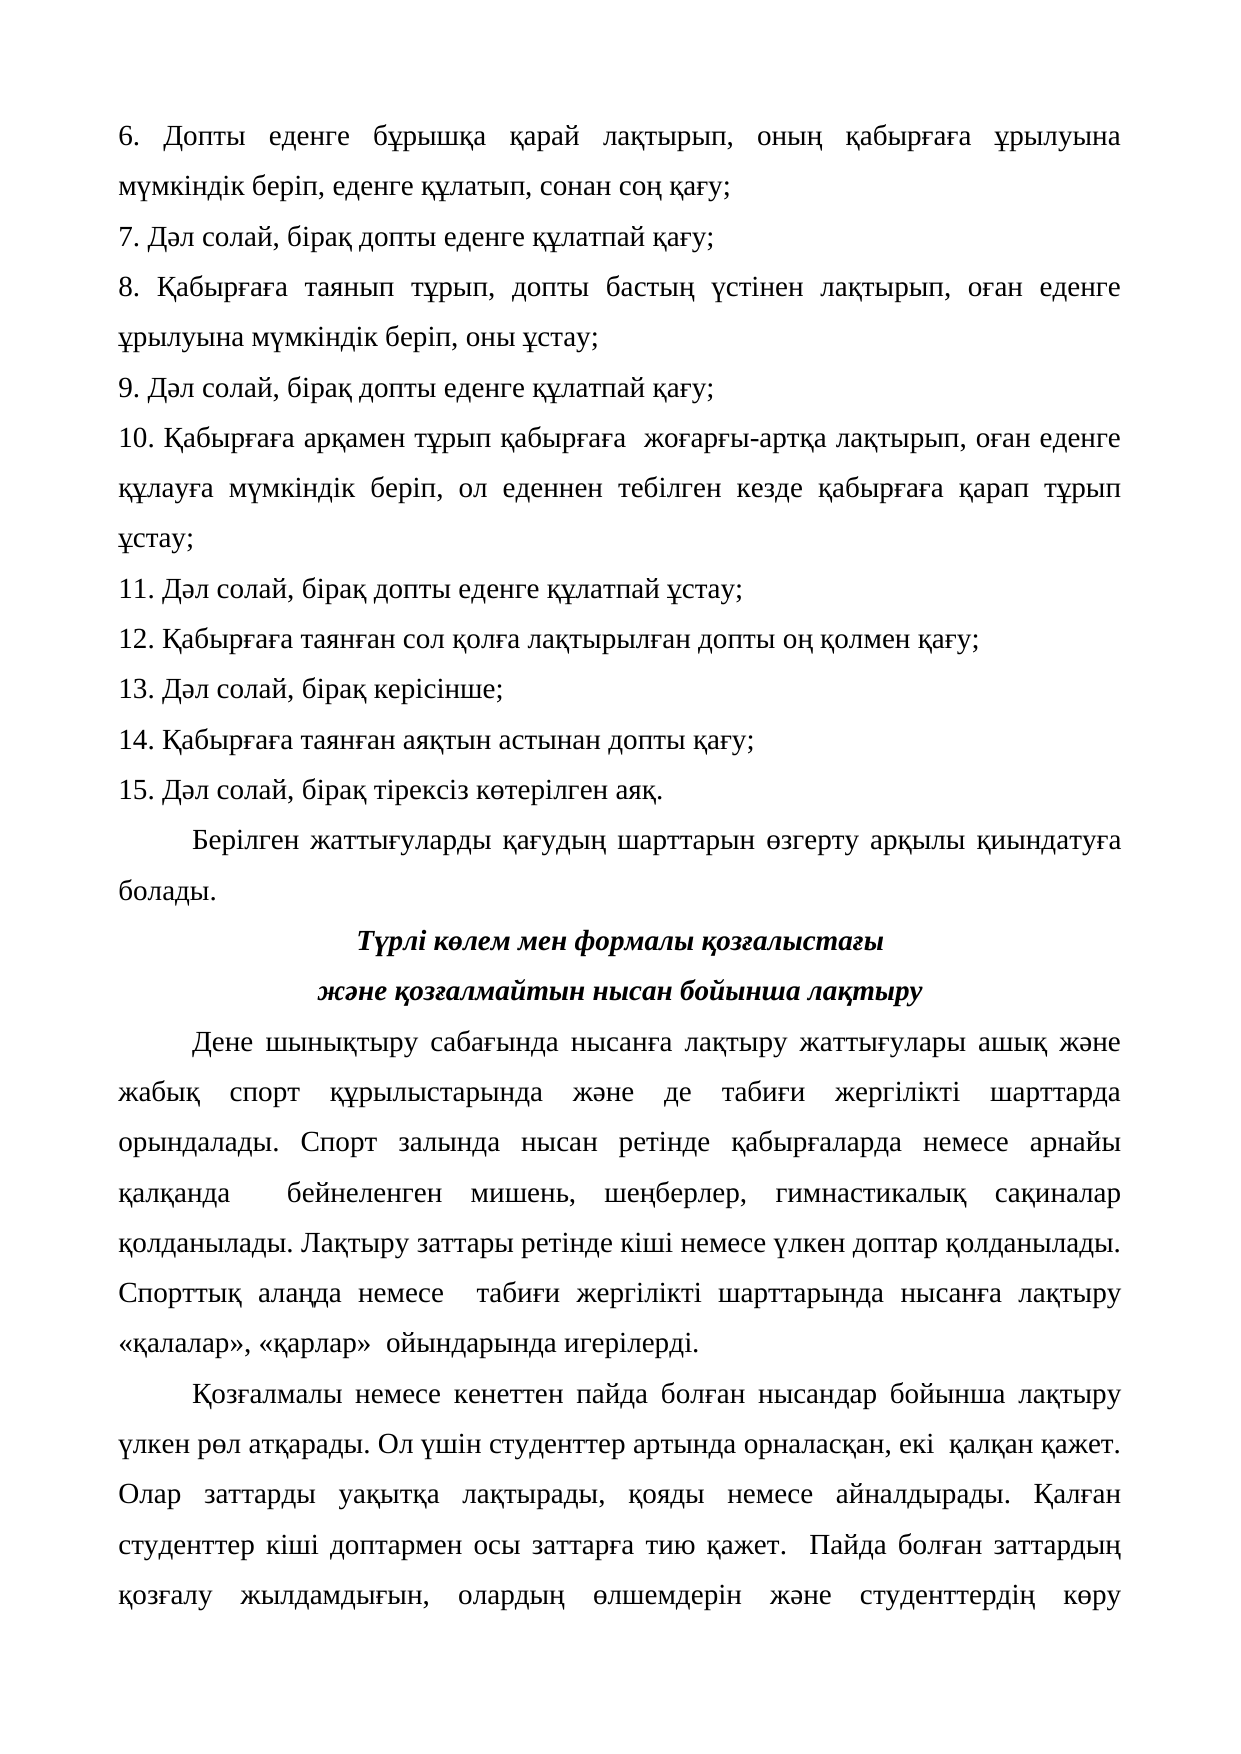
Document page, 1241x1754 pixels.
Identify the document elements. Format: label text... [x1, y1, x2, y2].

text 12. Қабырғаға таянған сол қолға лақтырылған допты оң қолмен қағу; [118, 621, 1122, 655]
text 8. Қабырғаға таянып тұрып, допты бастың үстінен лақтырып, оған еденге ұрылуына мүмкіндік беріп, оны ұстау; [118, 269, 1122, 353]
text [118, 1376, 1122, 1611]
text 9. Дәл солай, бірақ допты еденге құлатпай қағу; [118, 370, 1122, 403]
text 6. Допты еденге бұрышқа қарай лақтырып, оның қабырғаға ұрылуына мүмкіндік беріп, еденге құлатып, сонан соң қағу; [118, 118, 1122, 202]
text Дене шынықтыру сабағында нысанға лақтыру жаттығулары ашық және жабық спорт құрылыстарында және де табиғи жергілікті шарттарда орындалады. Спорт залында нысан ретінде қабырғаларда немесе арнайы қалқанда бейнеленген мишень, шеңберлер, гимнастикалық сақиналар қолданылады. Лақтыру заттары ретінде кіші немесе үлкен доптар қолданылады. Спорттық алаңда немесе табиғи жергілікті шарттарында нысанға лақтыру «қалалар», «қарлар» ойындарында игерілерді. [118, 1024, 1122, 1359]
text 13. Дәл солай, бірақ керісінше; [118, 672, 1122, 705]
text Түрлі көлем мен формалы қозғалыстағы [118, 923, 1122, 957]
text және қозғалмайтын нысан бойынша лақтыру [118, 973, 1122, 1007]
text 10. Қабырғаға арқамен тұрып қабырғаға жоғарғы-артқа лақтырып, оған еденге құлауға мүмкіндік беріп, ол еденнен тебілген кезде қабырғаға қарап тұрып ұстау; [118, 420, 1122, 554]
text 15. Дәл солай, бірақ тірексіз көтерілген аяқ. [118, 772, 1122, 806]
text 14. Қабырғаға таянған аяқтын астынан допты қағу; [118, 722, 1122, 755]
text Берілген жаттығуларды қағудың шарттарын өзгерту арқылы қиындатуға болады. [118, 822, 1122, 906]
text 7. Дәл солай, бірақ допты еденге құлатпай қағу; [118, 219, 1122, 252]
text 11. Дәл солай, бірақ допты еденге құлатпай ұстау; [118, 571, 1122, 604]
